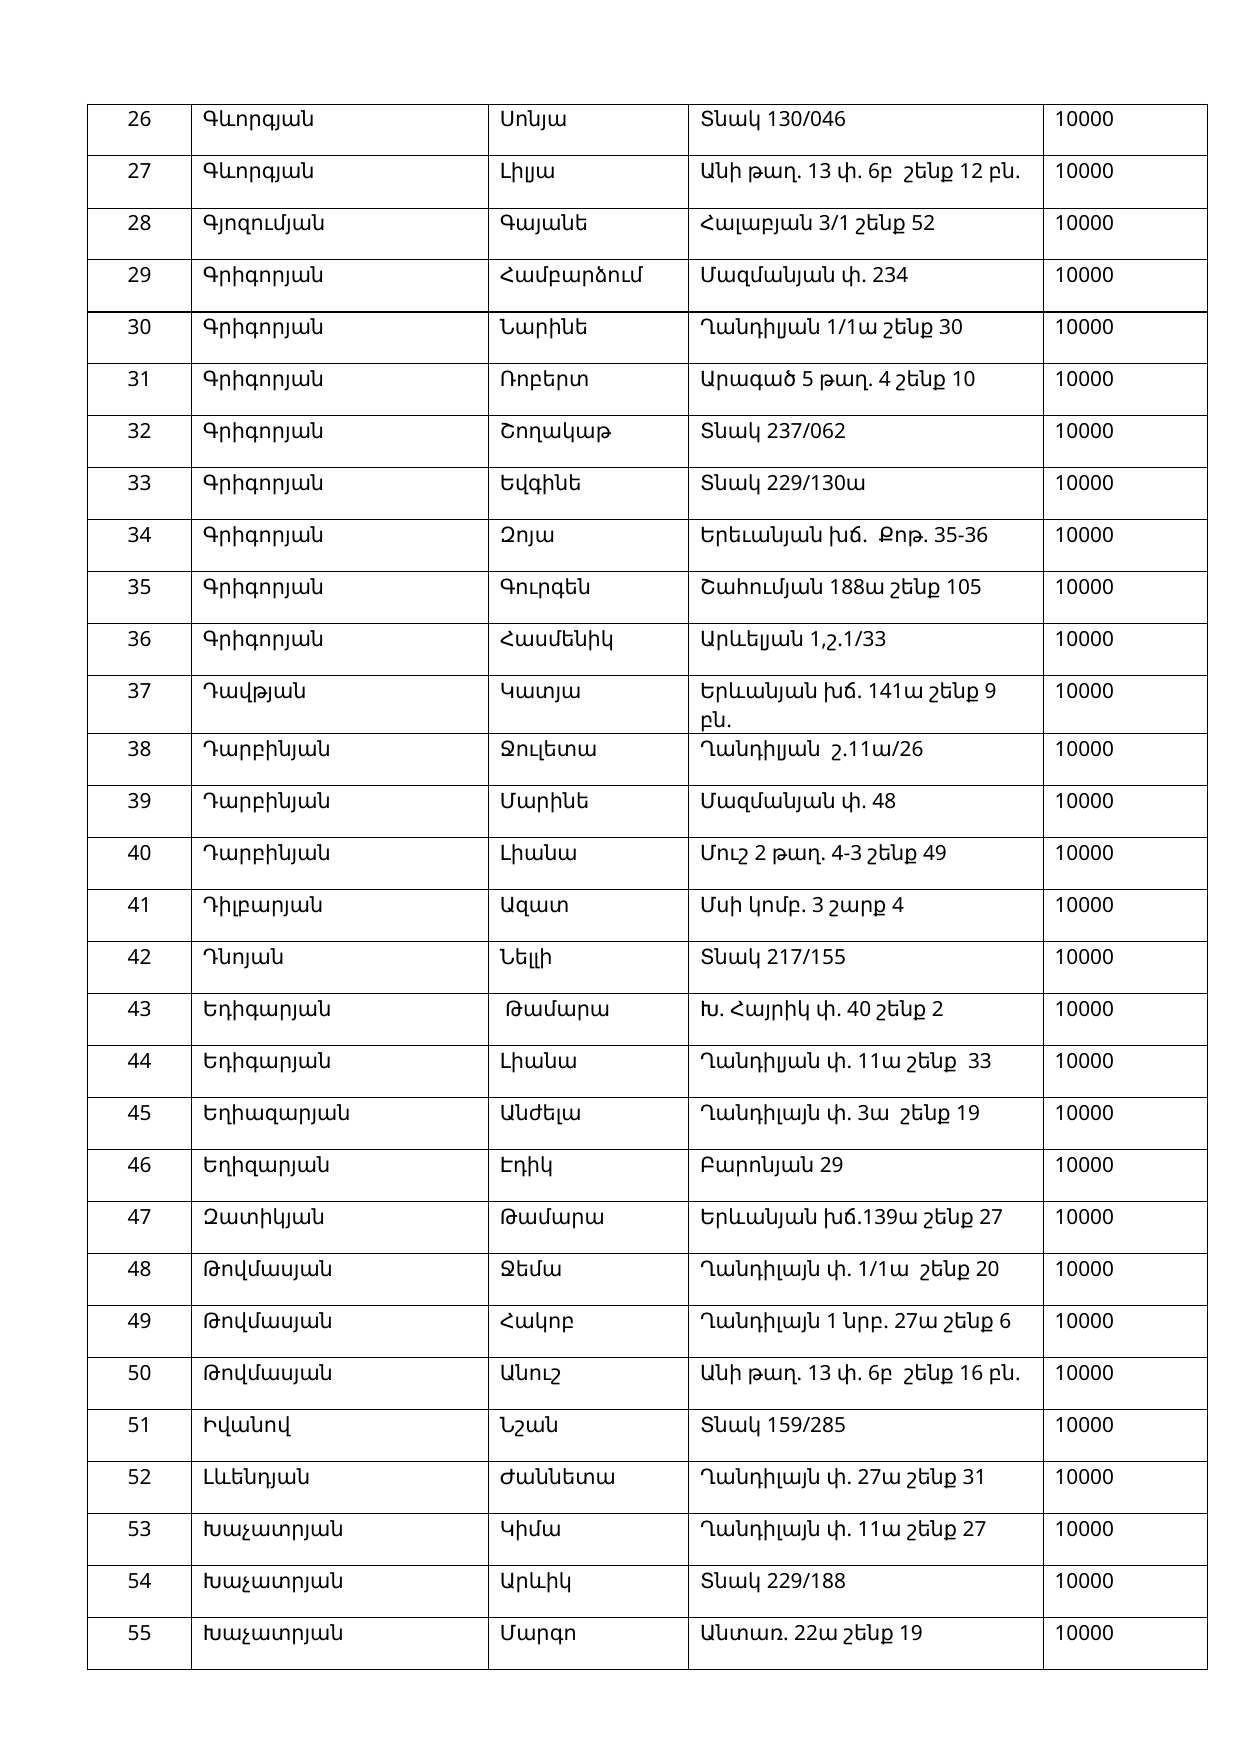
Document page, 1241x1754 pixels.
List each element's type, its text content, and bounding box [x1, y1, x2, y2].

table_cell 10000 [1044, 468, 1207, 519]
table_cell Ղանդիլայն 1 նրբ. 27ա շենք 6 [689, 1306, 1043, 1357]
table_cell 36 [88, 624, 191, 675]
table_cell Թովմասյան [192, 1306, 488, 1357]
table_cell Անժելա [489, 1098, 688, 1149]
table_cell Հալաբյան 3/1 շենք 52 [689, 209, 1043, 259]
table_cell Թովմասյան [192, 1254, 488, 1305]
table_cell Տնակ 229/188 [689, 1566, 1043, 1617]
table_cell 37 [88, 676, 191, 733]
table_cell 32 [88, 416, 191, 467]
table_cell 45 [88, 1098, 191, 1149]
table_cell 10000 [1044, 1098, 1207, 1149]
table_cell Գրիգորյան [192, 313, 488, 363]
table_cell Ջեմա [489, 1254, 688, 1305]
table_cell 50 [88, 1358, 191, 1409]
table_cell Երևանյան խճ.139ա շենք 27 [689, 1202, 1043, 1253]
table_cell 10000 [1044, 890, 1207, 941]
table_cell Տնակ 159/285 [689, 1410, 1043, 1461]
table_cell Լևենդյան [192, 1462, 488, 1513]
table_cell 55 [88, 1618, 191, 1669]
table_cell 10000 [1044, 1358, 1207, 1409]
table_cell 10000 [1044, 1566, 1207, 1617]
table_cell Ղանդիլայն փ. 27ա շենք 31 [689, 1462, 1043, 1513]
table_cell Գրիգորյան [192, 260, 488, 311]
table_cell Մազմանյան փ. 234 [689, 260, 1043, 311]
table_cell 10000 [1044, 364, 1207, 415]
table_cell Լիանա [489, 1046, 688, 1097]
table_cell Ժաննետա [489, 1462, 688, 1513]
table_cell Արագած 5 թաղ. 4 շենք 10 [689, 364, 1043, 415]
table_cell Էդիկ [489, 1150, 688, 1201]
table_cell Շահումյան 188ա շենք 105 [689, 572, 1043, 623]
table_cell Դարբինյան [192, 734, 488, 785]
table_cell 26 [88, 105, 191, 155]
table_cell Սոնյա [489, 105, 688, 155]
table_cell Մարինե [489, 786, 688, 837]
table_cell Եդիգարյան [192, 1046, 488, 1097]
table_cell 10000 [1044, 313, 1207, 363]
table_cell Ղանդիլայն փ. 3ա շենք 19 [689, 1098, 1043, 1149]
table_cell 44 [88, 1046, 191, 1097]
table_cell Երևանյան խճ. 141ա շենք 9 բն. [689, 676, 1043, 733]
table_cell Եղիզարյան [192, 1150, 488, 1201]
table_cell Գրիգորյան [192, 572, 488, 623]
table_cell Խաչատրյան [192, 1618, 488, 1669]
table_cell Եվգինե [489, 468, 688, 519]
table_cell Մսի կոմբ. 3 շարք 4 [689, 890, 1043, 941]
table_cell 49 [88, 1306, 191, 1357]
table_cell Շողակաթ [489, 416, 688, 467]
table_cell 10000 [1044, 1410, 1207, 1461]
table_cell Ջուլետա [489, 734, 688, 785]
table_cell Ղանդիլյան 1/1ա շենք 30 [689, 313, 1043, 363]
table_cell 54 [88, 1566, 191, 1617]
table_cell Մազմանյան փ. 48 [689, 786, 1043, 837]
table_cell 43 [88, 994, 191, 1045]
table_cell 39 [88, 786, 191, 837]
table_cell 10000 [1044, 734, 1207, 785]
table_cell Թամարա [489, 1202, 688, 1253]
table_cell 10000 [1044, 1046, 1207, 1097]
table_cell Ազատ [489, 890, 688, 941]
table_cell Խաչատրյան [192, 1514, 488, 1565]
table_cell 47 [88, 1202, 191, 1253]
table_cell Կատյա [489, 676, 688, 733]
table_cell 10000 [1044, 156, 1207, 207]
table_cell 10000 [1044, 676, 1207, 733]
table_cell 10000 [1044, 994, 1207, 1045]
table_cell Բարոնյան 29 [689, 1150, 1043, 1201]
table_cell 10000 [1044, 942, 1207, 993]
table_cell 10000 [1044, 209, 1207, 259]
table_cell 40 [88, 838, 191, 889]
table_cell 10000 [1044, 105, 1207, 155]
table_cell Անի թաղ. 13 փ. 6բ շենք 16 բն. [689, 1358, 1043, 1409]
table_cell 30 [88, 313, 191, 363]
table_cell Մարգո [489, 1618, 688, 1669]
table_cell 48 [88, 1254, 191, 1305]
table_cell Արևելյան 1,շ.1/33 [689, 624, 1043, 675]
table_cell 38 [88, 734, 191, 785]
table_cell Մուշ 2 թաղ. 4-3 շենք 49 [689, 838, 1043, 889]
table_cell 10000 [1044, 1462, 1207, 1513]
table_cell Անուշ [489, 1358, 688, 1409]
table_cell 52 [88, 1462, 191, 1513]
table_cell Կիմա [489, 1514, 688, 1565]
table_cell Գրիգորյան [192, 520, 488, 571]
table_cell 51 [88, 1410, 191, 1461]
table_cell 41 [88, 890, 191, 941]
table_cell Երեւանյան խճ. Քոթ. 35-36 [689, 520, 1043, 571]
table_cell Գրիգորյան [192, 468, 488, 519]
table_cell Զատիկյան [192, 1202, 488, 1253]
table_cell Նելլի [489, 942, 688, 993]
table_cell 10000 [1044, 1254, 1207, 1305]
table_cell Գրիգորյան [192, 364, 488, 415]
table_cell Դնոյան [192, 942, 488, 993]
table_cell 10000 [1044, 572, 1207, 623]
table_cell Խաչատրյան [192, 1566, 488, 1617]
table_cell Ռոբերտ [489, 364, 688, 415]
table_cell Դարբինյան [192, 786, 488, 837]
table_cell 34 [88, 520, 191, 571]
table_cell 10000 [1044, 1202, 1207, 1253]
table_cell Գևորգյան [192, 105, 488, 155]
table_cell Ղանդիլայն փ. 11ա շենք 27 [689, 1514, 1043, 1565]
table_cell Իվանով [192, 1410, 488, 1461]
table_cell Տնակ 217/155 [689, 942, 1043, 993]
table_cell Զոյա [489, 520, 688, 571]
table_cell Լիլյա [489, 156, 688, 207]
table_cell 27 [88, 156, 191, 207]
table_cell Եղիազարյան [192, 1098, 488, 1149]
table_cell Գրիգորյան [192, 624, 488, 675]
table_cell Թովմասյան [192, 1358, 488, 1409]
table_cell Դիլբարյան [192, 890, 488, 941]
table_cell Տնակ 237/062 [689, 416, 1043, 467]
table_cell 10000 [1044, 624, 1207, 675]
table_cell Դավթյան [192, 676, 488, 733]
table_cell Դարբինյան [192, 838, 488, 889]
table_cell Գյոզումյան [192, 209, 488, 259]
table_cell Նարինե [489, 313, 688, 363]
table_cell Հասմենիկ [489, 624, 688, 675]
table_cell Լիանա [489, 838, 688, 889]
table_cell Ղանդիլյան շ.11ա/26 [689, 734, 1043, 785]
table_cell 46 [88, 1150, 191, 1201]
table_cell 31 [88, 364, 191, 415]
table_cell 28 [88, 209, 191, 259]
table_cell 29 [88, 260, 191, 311]
table_cell 10000 [1044, 1306, 1207, 1357]
table_cell Ղանդիլայն փ. 1/1ա շենք 20 [689, 1254, 1043, 1305]
table_cell 42 [88, 942, 191, 993]
table_cell Գրիգորյան [192, 416, 488, 467]
table_cell Գուրգեն [489, 572, 688, 623]
table_cell Անի թաղ. 13 փ. 6բ շենք 12 բն. [689, 156, 1043, 207]
table_cell 10000 [1044, 1618, 1207, 1669]
table_cell 10000 [1044, 1150, 1207, 1201]
table_cell Նշան [489, 1410, 688, 1461]
table_cell 33 [88, 468, 191, 519]
table_cell 10000 [1044, 838, 1207, 889]
table_cell Հակոբ [489, 1306, 688, 1357]
table_cell Եդիգարյան [192, 994, 488, 1045]
table_cell Ղանդիլյան փ. 11ա շենք 33 [689, 1046, 1043, 1097]
table_cell Գայանե [489, 209, 688, 259]
table_cell Անտառ. 22ա շենք 19 [689, 1618, 1043, 1669]
table_cell 10000 [1044, 260, 1207, 311]
table_cell Տնակ 229/130ա [689, 468, 1043, 519]
table_cell 10000 [1044, 416, 1207, 467]
table_cell 35 [88, 572, 191, 623]
table_cell 53 [88, 1514, 191, 1565]
table_cell 10000 [1044, 786, 1207, 837]
table_cell Տնակ 130/046 [689, 105, 1043, 155]
table_cell 10000 [1044, 1514, 1207, 1565]
table_cell Թամարա [489, 994, 688, 1045]
table_cell Արևիկ [489, 1566, 688, 1617]
table_cell Խ. Հայրիկ փ. 40 շենք 2 [689, 994, 1043, 1045]
table_cell Համբարձում [489, 260, 688, 311]
table_cell Գևորգյան [192, 156, 488, 207]
table_cell 10000 [1044, 520, 1207, 571]
